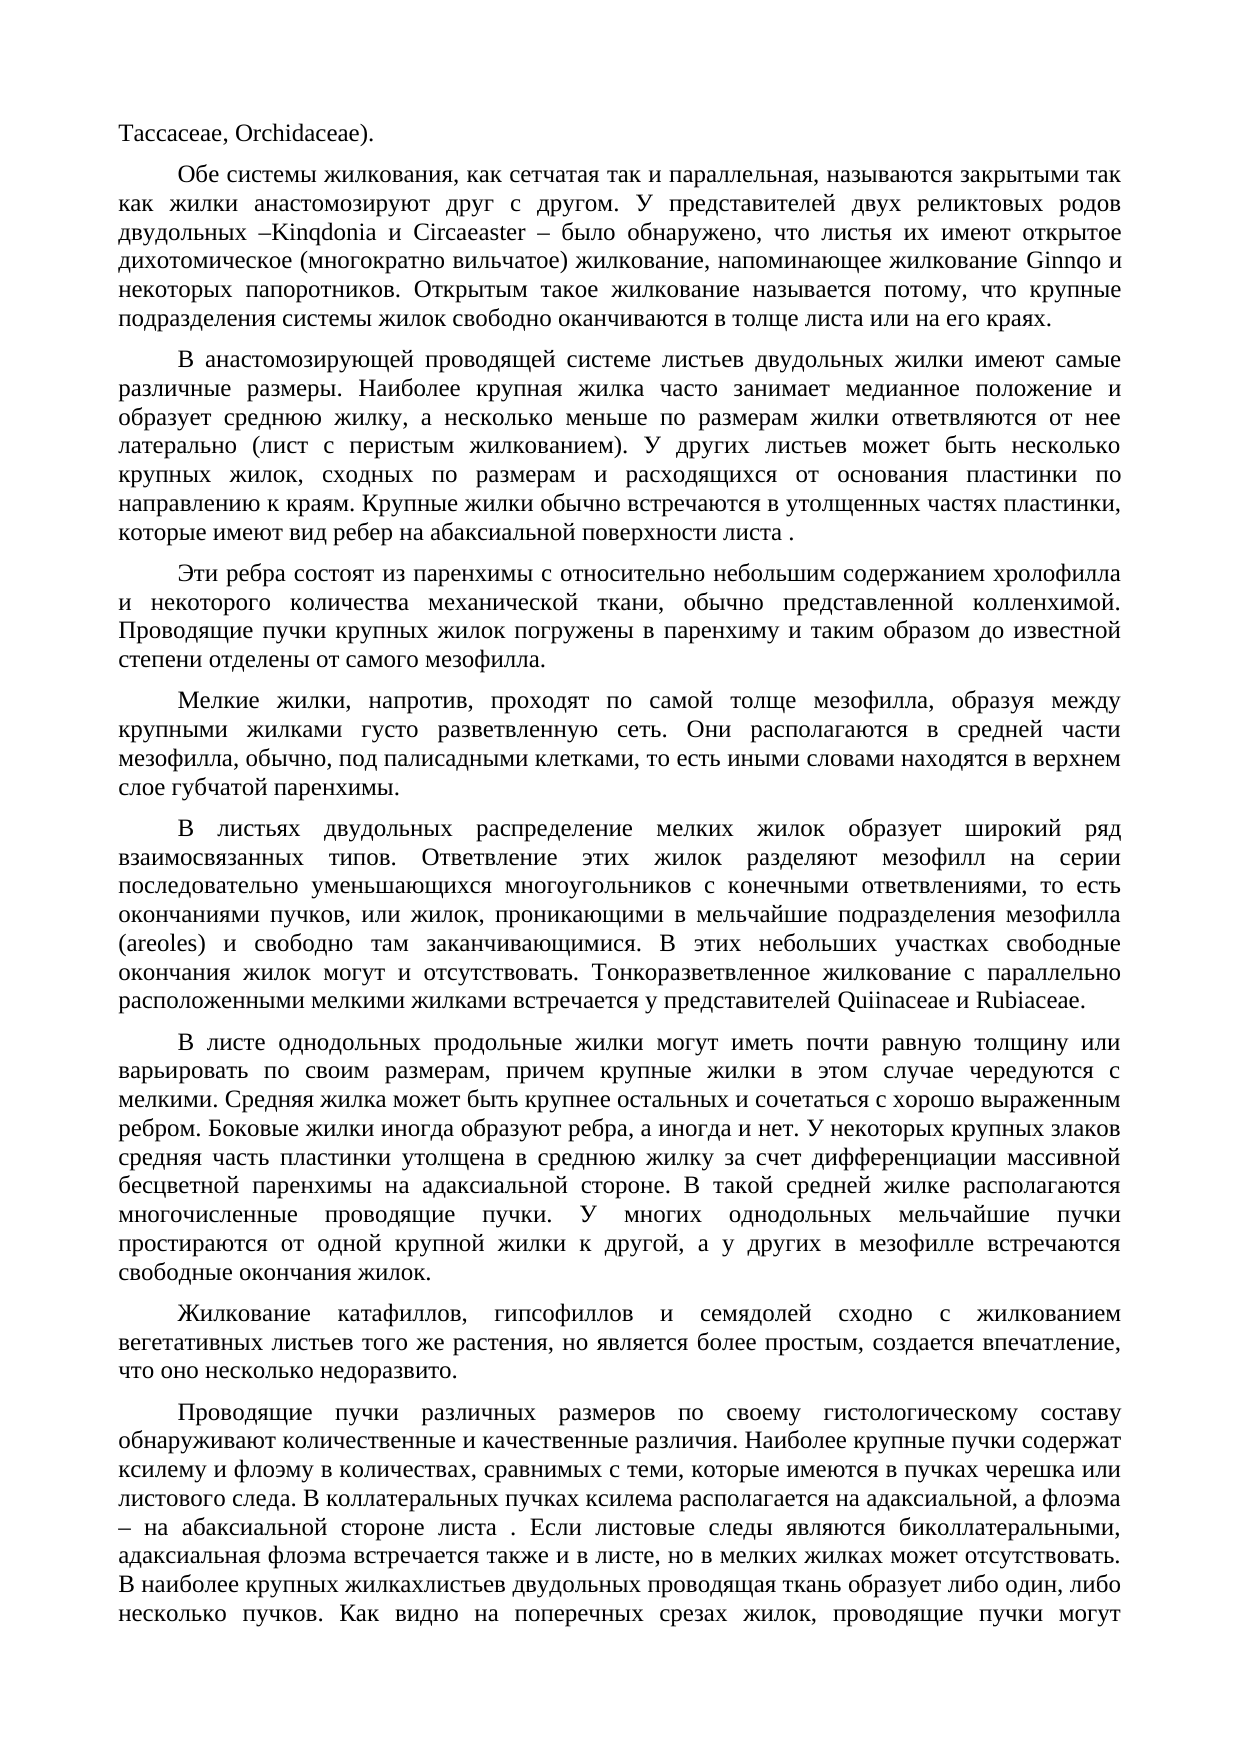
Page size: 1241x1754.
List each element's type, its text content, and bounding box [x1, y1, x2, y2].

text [118, 1397, 1122, 1627]
text Жилкование катафиллов, гипсофиллов и семядолей сходно с жилкованием вегетативных листьев того же растения, но является более простым, создается впечатление, что оно несколько недоразвито. [118, 1298, 1122, 1384]
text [118, 118, 1122, 147]
text Обе системы жилкования, как сетчатая так и параллельная, называются закрытыми так как жилки анастомозируют друг с другом. У представителей двух реликтовых родов двудольных –Kinqdonia и Circaeaster – было обнаружено, что листья их имеют открытое дихотомическое (многократно вильчатое) жилкование, напоминающее жилкование Ginnqo и некоторых папоротников. Открытым такое жилкование называется потому, что крупные подразделения системы жилок свободно оканчиваются в толще листа или на его краях. [118, 159, 1122, 332]
text В листе однодольных продольные жилки могут иметь почти равную толщину или варьировать по своим размерам, причем крупные жилки в этом случае чередуются с мелкими. Средняя жилка может быть крупнее остальных и сочетаться с хорошо выраженным ребром. Боковые жилки иногда образуют ребра, а иногда и нет. У некоторых крупных злаков средняя часть пластинки утолщена в среднюю жилку за счет дифференциации массивной бесцветной паренхимы на адаксиальной стороне. В такой средней жилке располагаются многочисленные проводящие пучки. У многих однодольных мельчайшие пучки простираются от одной крупной жилки к другой, а у других в мезофилле встречаются свободные окончания жилок. [118, 1027, 1122, 1286]
text Мелкие жилки, напротив, проходят по самой толще мезофилла, образуя между крупными жилками густо разветвленную сеть. Они располагаются в средней части мезофилла, обычно, под палисадными клетками, то есть иными словами находятся в верхнем слое губчатой паренхимы. [118, 686, 1122, 801]
text В анастомозирующей проводящей системе листьев двудольных жилки имеют самые различные размеры. Наиболее крупная жилка часто занимает медианное положение и образует среднюю жилку, а несколько меньше по размерам жилки ответвляются от нее латерально (лист с перистым жилкованием). У других листьев может быть несколько крупных жилок, сходных по размерам и расходящихся от основания пластинки по направлению к краям. Крупные жилки обычно встречаются в утолщенных частях пластинки, которые имеют вид ребер на абаксиальной поверхности листа . [118, 344, 1122, 546]
text В листьях двудольных распределение мелких жилок образует широкий ряд взаимосвязанных типов. Ответвление этих жилок разделяют мезофилл на серии последовательно уменьшающихся многоугольников с конечными ответвлениями, то есть окончаниями пучков, или жилок, проникающими в мельчайшие подразделения мезофилла (areoles) и свободно там заканчивающимися. В этих небольших участках свободные окончания жилок могут и отсутствовать. Тонкоразветвленное жилкование с параллельно расположенными мелкими жилками встречается у представителей Quiinaceae и Rubiaceae. [118, 813, 1122, 1014]
text Эти ребра состоят из паренхимы с относительно небольшим содержанием хролофилла и некоторого количества механической ткани, обычно представленной колленхимой. Проводящие пучки крупных жилок погружены в паренхиму и таким образом до известной степени отделены от самого мезофилла. [118, 558, 1122, 673]
